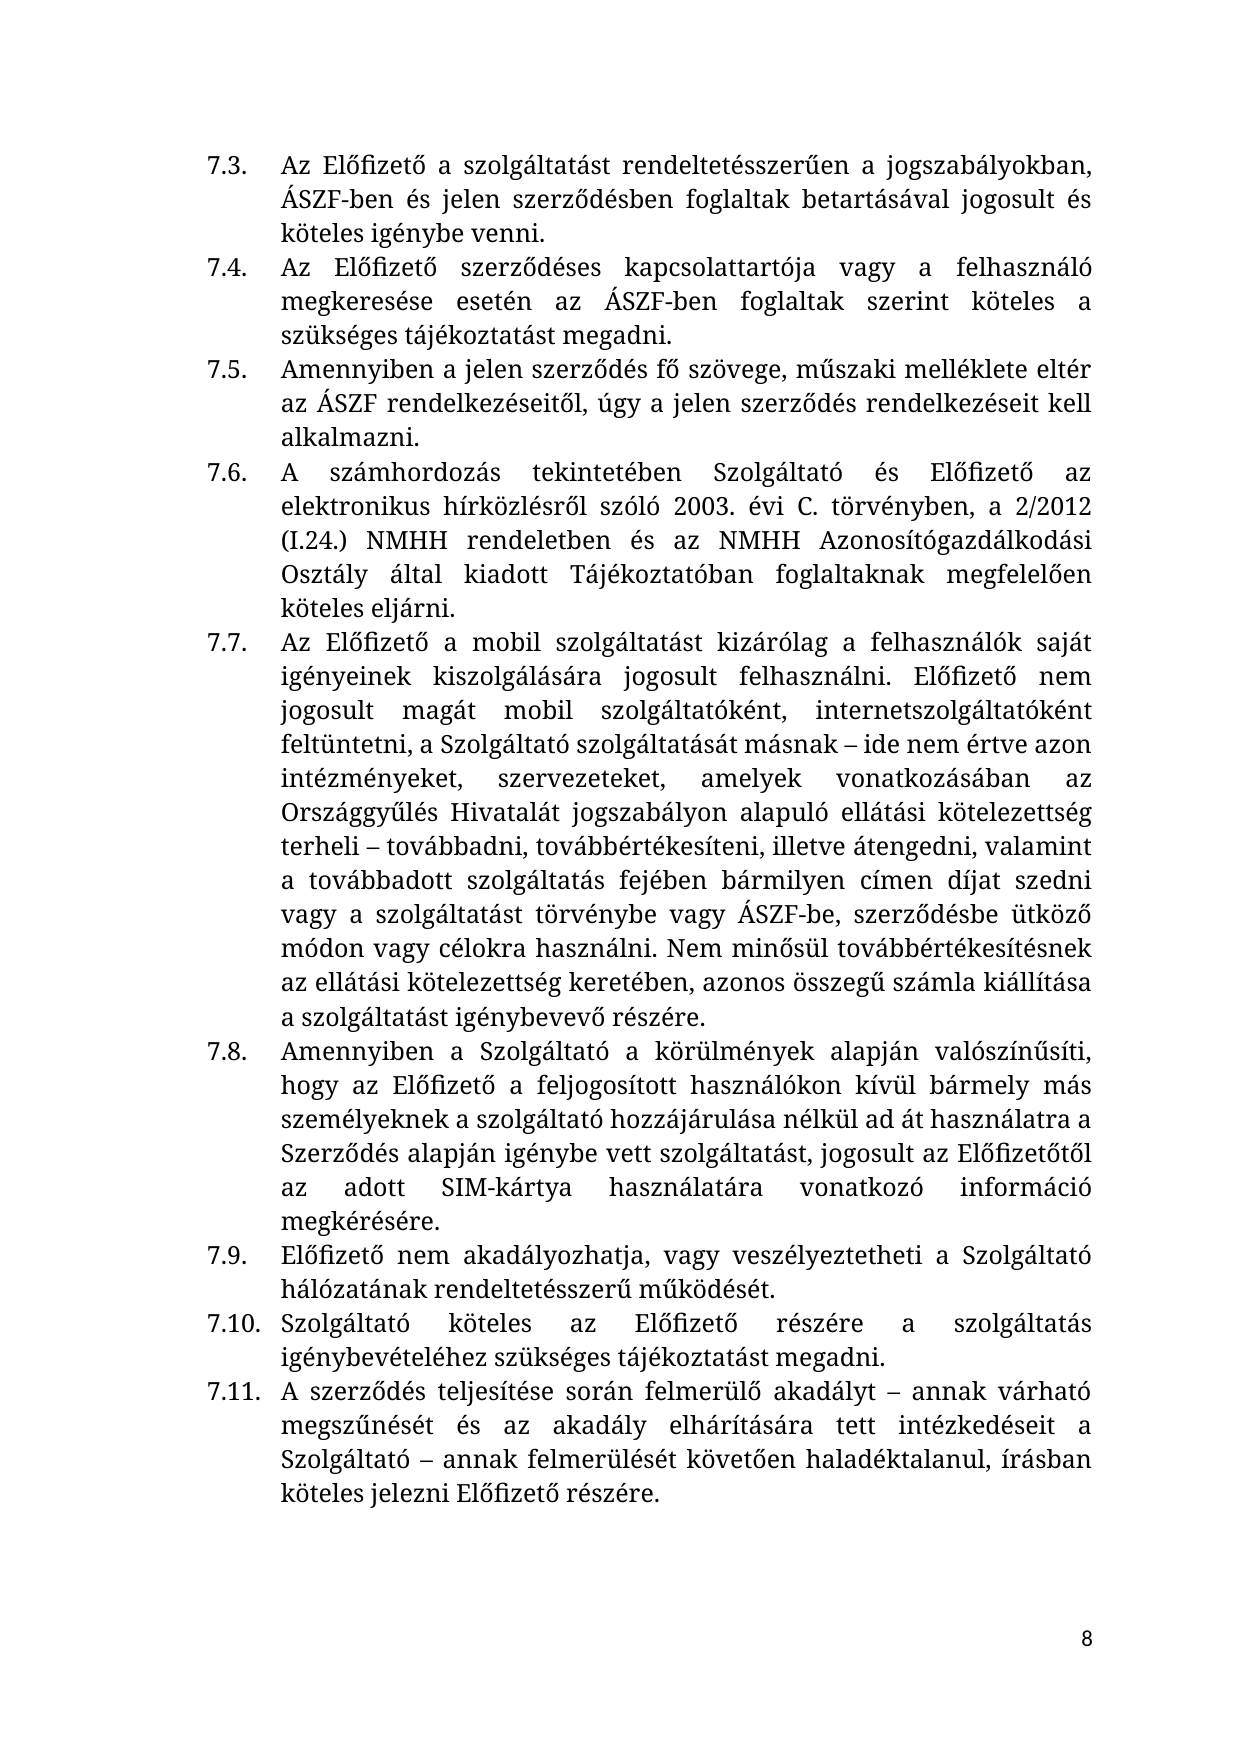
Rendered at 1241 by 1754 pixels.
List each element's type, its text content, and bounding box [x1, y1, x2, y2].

list Amennyiben a jelen szerződés fő szövege, műszaki melléklete eltér az ÁSZF rendelkezéseitől, úgy a jelen szerződés rendelkezéseit kell alkalmazni. [207, 352, 1093, 454]
list A szerződés teljesítése során felmerülő akadályt – annak várható megszűnését és az akadály elhárítására tett intézkedéseit a Szolgáltató – annak felmerülését követően haladéktalanul, írásban köteles jelezni Előfizető részére. [207, 1374, 1093, 1510]
list Az Előfizető a mobil szolgáltatást kizárólag a felhasználók saját igényeinek kiszolgálására jogosult felhasználni. Előfizető nem jogosult magát mobil szolgáltatóként, internetszolgáltatóként feltüntetni, a Szolgáltató szolgáltatását másnak – ide nem értve azon intézményeket, szervezeteket, amelyek vonatkozásában az Országgyűlés Hivatalát jogszabályon alapuló ellátási kötelezettség terheli – továbbadni, továbbértékesíteni, illetve átengedni, valamint a továbbadott szolgáltatás fejében bármilyen címen díjat szedni vagy a szolgáltatást törvénybe vagy ÁSZF-be, szerződésbe ütköző módon vagy célokra használni. Nem minősül továbbértékesítésnek az ellátási kötelezettség keretében, azonos összegű számla kiállítása a szolgáltatást igénybevevő részére. [207, 624, 1093, 1033]
list Szolgáltató köteles az Előfizető részére a szolgáltatás igénybevételéhez szükséges tájékoztatást megadni. [207, 1306, 1093, 1374]
list Amennyiben a Szolgáltató a körülmények alapján valószínűsíti, hogy az Előfizető a feljogosított használókon kívül bármely más személyeknek a szolgáltató hozzájárulása nélkül ad át használatra a Szerződés alapján igénybe vett szolgáltatást, jogosult az Előfizetőtől az adott SIM-kártya használatára vonatkozó információ megkérésére. [207, 1033, 1093, 1238]
list A számhordozás tekintetében Szolgáltató és Előfizető az elektronikus hírközlésről szóló 2003. évi C. törvényben, a 2/2012 (I.24.) NMHH rendeletben és az NMHH Azonosítógazdálkodási Osztály által kiadott Tájékoztatóban foglaltaknak megfelelően köteles eljárni. [207, 454, 1093, 624]
list Az Előfizető szerződéses kapcsolattartója vagy a felhasználó megkeresése esetén az ÁSZF-ben foglaltak szerint köteles a szükséges tájékoztatást megadni. [207, 250, 1093, 352]
list Előfizető nem akadályozhatja, vagy veszélyeztetheti a Szolgáltató hálózatának rendeltetésszerű működését. [207, 1238, 1093, 1306]
list Az Előfizető a szolgáltatást rendeltetésszerűen a jogszabályokban, ÁSZF-ben és jelen szerződésben foglaltak betartásával jogosult és köteles igénybe venni. [207, 148, 1093, 250]
